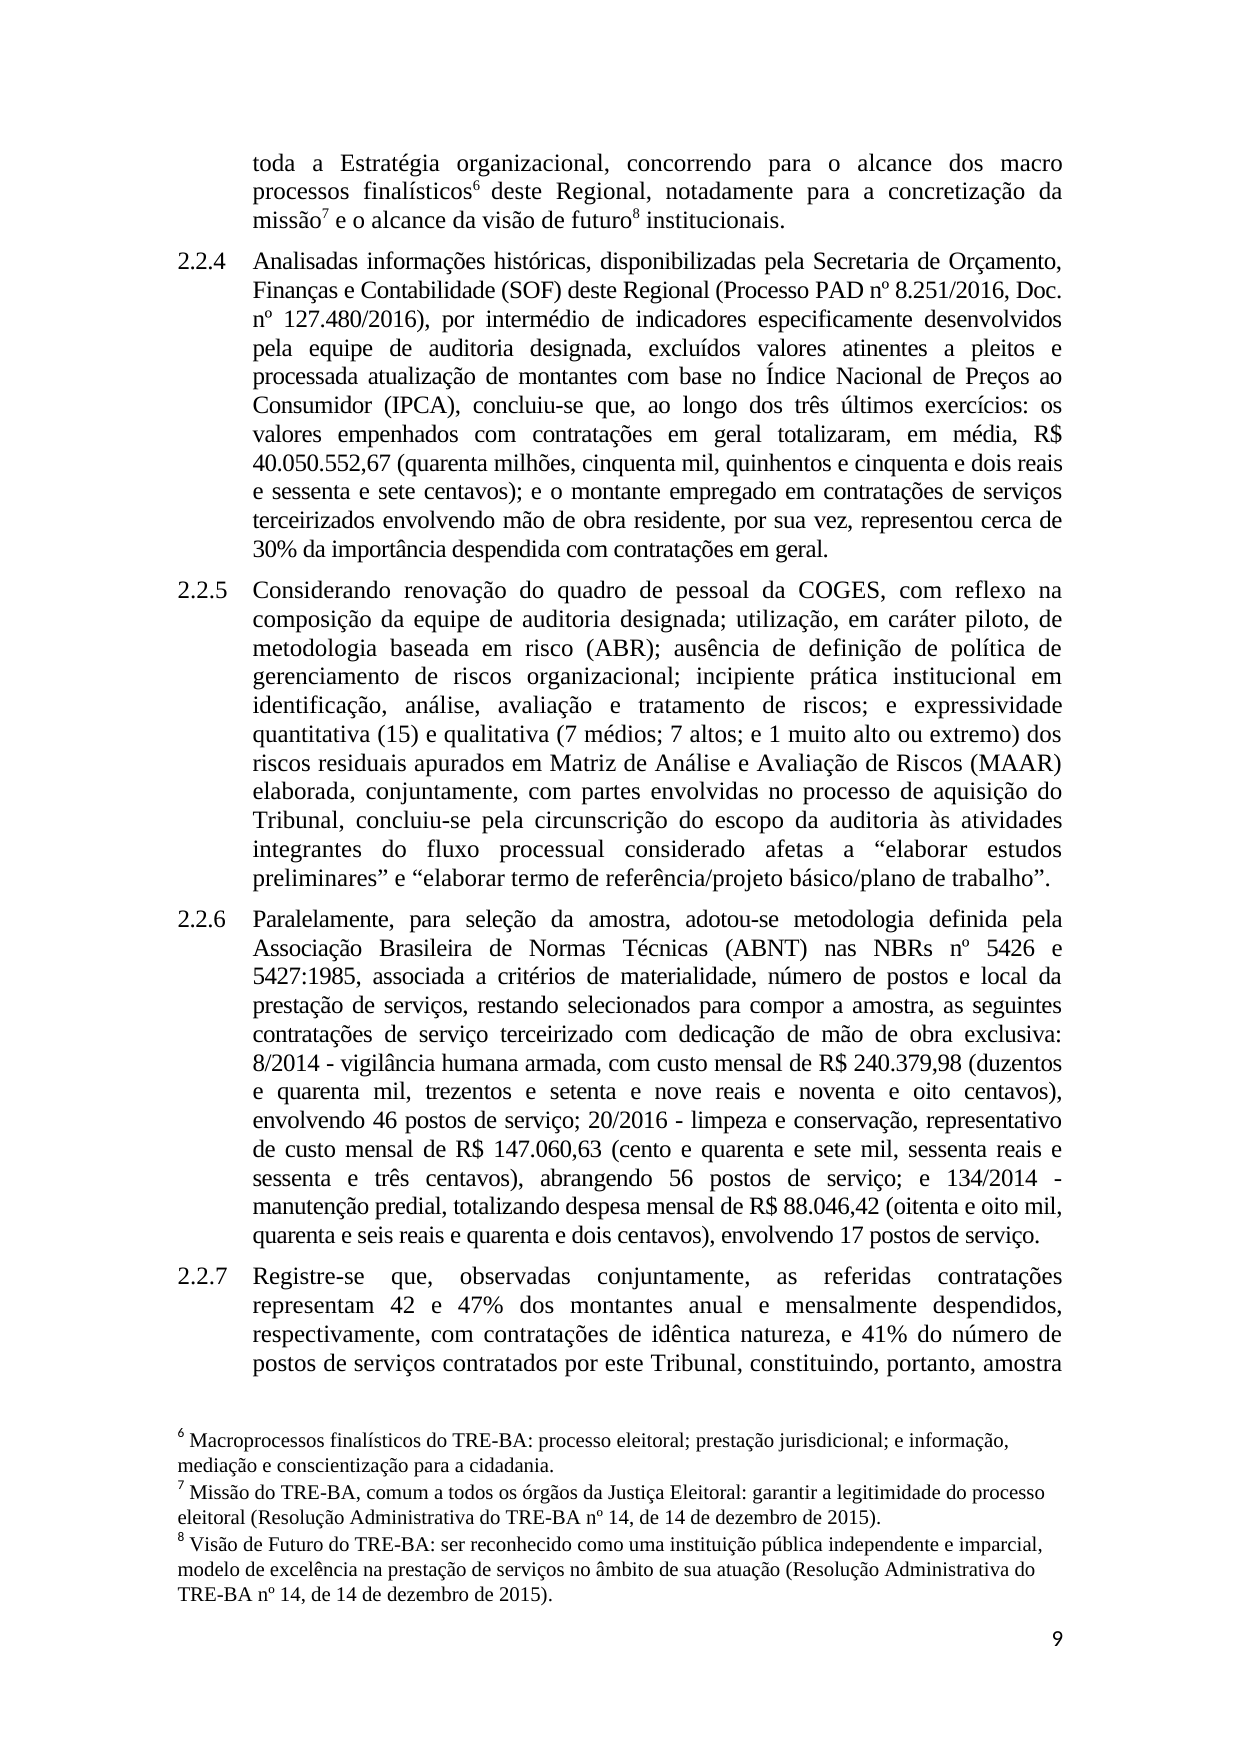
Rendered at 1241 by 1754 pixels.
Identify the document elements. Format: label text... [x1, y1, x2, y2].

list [177, 148, 1063, 234]
list Considerando renovação do quadro de pessoal da COGES, com reflexo na composição da equipe de auditoria designada; utilização, em caráter piloto, de metodologia baseada em risco (ABR); ausência de definição de política de gerenciamento de riscos organizacional; incipiente prática institucional em identificação, análise, avaliação e tratamento de riscos; e expressividade quantitativa (15) e qualitativa (7 médios; 7 altos; e 1 muito alto ou extremo) dos riscos residuais apurados em Matriz de Análise e Avaliação de Riscos (MAAR) elaborada, conjuntamente, com partes envolvidas no processo de aquisição do Tribunal, concluiu-se pela circunscrição do escopo da auditoria às atividades integrantes do fluxo processual considerado afetas a “elaborar estudos preliminares” e “elaborar termo de referência/projeto básico/plano de trabalho”. [177, 575, 1063, 891]
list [177, 1261, 1063, 1376]
list Paralelamente, para seleção da amostra, adotou-se metodologia definida pela Associação Brasileira de Normas Técnicas (ABNT) nas NBRs nº 5426 e 5427:1985, associada a critérios de materialidade, número de postos e local da prestação de serviços, restando selecionados para compor a amostra, as seguintes contratações de serviço terceirizado com dedicação de mão de obra exclusiva: 8/2014 - vigilância humana armada, com custo mensal de R$ 240.379,98 (duzentos e quarenta mil, trezentos e setenta e nove reais e noventa e oito centavos), envolvendo 46 postos de serviço; 20/2016 - limpeza e conservação, representativo de custo mensal de R$ 147.060,63 (cento e quarenta e sete mil, sessenta reais e sessenta e três centavos), abrangendo 56 postos de serviço; e 134/2014 - manutenção predial, totalizando despesa mensal de R$ 88.046,42 (oitenta e oito mil, quarenta e seis reais e quarenta e dois centavos), envolvendo 17 postos de serviço. [177, 904, 1063, 1249]
list Analisadas informações históricas, disponibilizadas pela Secretaria de Orçamento, Finanças e Contabilidade (SOF) deste Regional (Processo PAD nº 8.251/2016, Doc. nº 127.480/2016), por intermédio de indicadores especificamente desenvolvidos pela equipe de auditoria designada, excluídos valores atinentes a pleitos e processada atualização de montantes com base no Índice Nacional de Preços ao Consumidor (IPCA), concluiu-se que, ao longo dos três últimos exercícios: os valores empenhados com contratações em geral totalizaram, em média, R$ 40.050.552,67 (quarenta milhões, cinquenta mil, quinhentos e cinquenta e dois reais e sessenta e sete centavos); e o montante empregado em contratações de serviços terceirizados envolvendo mão de obra residente, por sua vez, representou cerca de 30% da importância despendida com contratações em geral. [177, 246, 1063, 563]
